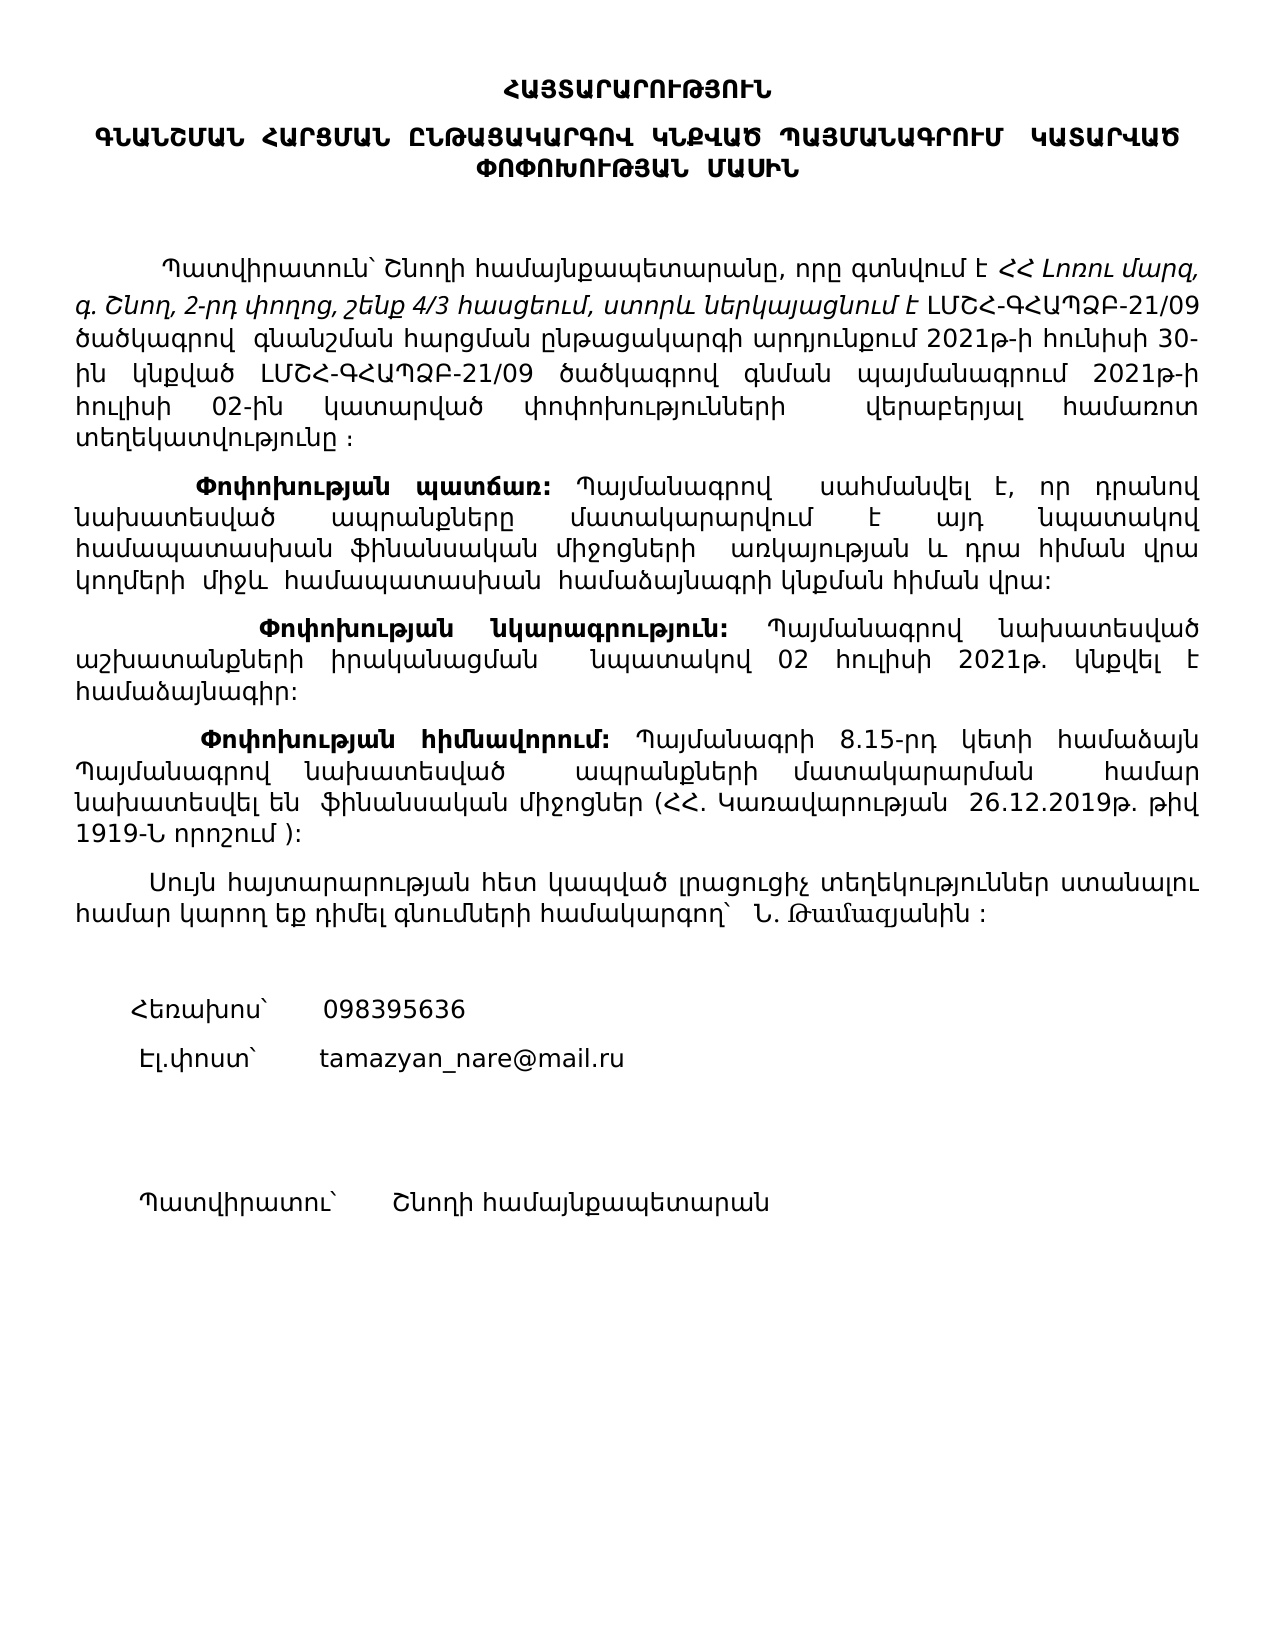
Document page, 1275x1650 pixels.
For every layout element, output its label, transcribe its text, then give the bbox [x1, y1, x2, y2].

text Փոփոխության հիմնավորում: Պայմանագրի 8.15-րդ կետի համաձայն Պայմանագրով նախատեսված ապրանքների մատակարարման համար նախատեսվել են ֆինանսական միջոցներ (ՀՀ. Կառավարության 26.12.2019թ. թիվ 1919-Ն որոշում ): [75, 725, 1200, 849]
text Փոփոխության պատճառ: Պայմանագրով սահմանվել է, որ դրանով նախատեսված ապրանքները մատակարարվում է այդ նպատակով համապատասխան ֆինանսական միջոցների առկայության և դրա հիման վրա կողմերի միջև համապատասխան համաձայնագրի կնքման հիման վրա: [75, 472, 1200, 595]
text Պատվիրատուն՝ Շնողի համայնքապետարանը, որը գտնվում է ՀՀ Լոռու մարզ, գ. Շնող, 2-րդ փողոց, շենք 4/3 հասցեում, ստորև ներկայացնում է ԼՄՇՀ-ԳՀԱՊՁԲ-21/09 ծածկագրով գնանշման հարցման ընթացակարգի արդյունքում 2021թ-ի հունիսի 30-ին կնքված ԼՄՇՀ-ԳՀԱՊՁԲ-21/09 ծածկագրով գնման պայմանագրում 2021թ-ի հուլիսի 02-ին կատարված փոփոխությունների վերաբերյալ համառոտ տեղեկատվությունը ։ [75, 251, 1200, 453]
text ԳՆԱՆՇՄԱՆ ՀԱՐՑՄԱՆ ԸՆԹԱՑԱԿԱՐԳՈՎ ԿՆՔՎԱԾ ՊԱՅՄԱՆԱԳՐՈՒՄ ԿԱՏԱՐՎԱԾ ՓՈՓՈԽՈՒԹՅԱՆ ՄԱՍԻՆ [75, 123, 1200, 184]
text Փոփոխության նկարագրություն: Պայմանագրով նախատեսված աշխատանքների իրականացման նպատակով 02 հուլիսի 2021թ. կնքվել է համաձայնագիր: [75, 614, 1200, 706]
text Սույն հայտարարության հետ կապված լրացուցիչ տեղեկություններ ստանալու համար կարող եք դիմել գնումների համակարգող՝ Ն․ Թամազյանին : [75, 868, 1200, 928]
text Հեռախոս՝ 098395636 [75, 996, 1200, 1025]
text Էլ.փոստ՝ tamazyan_nare@mail.ru [75, 1044, 1200, 1073]
text Պատվիրատու՝ Շնողի համայնքապետարան [75, 1188, 1200, 1217]
text ՀԱՅՏԱՐԱՐՈՒԹՅՈՒՆ [75, 75, 1200, 104]
